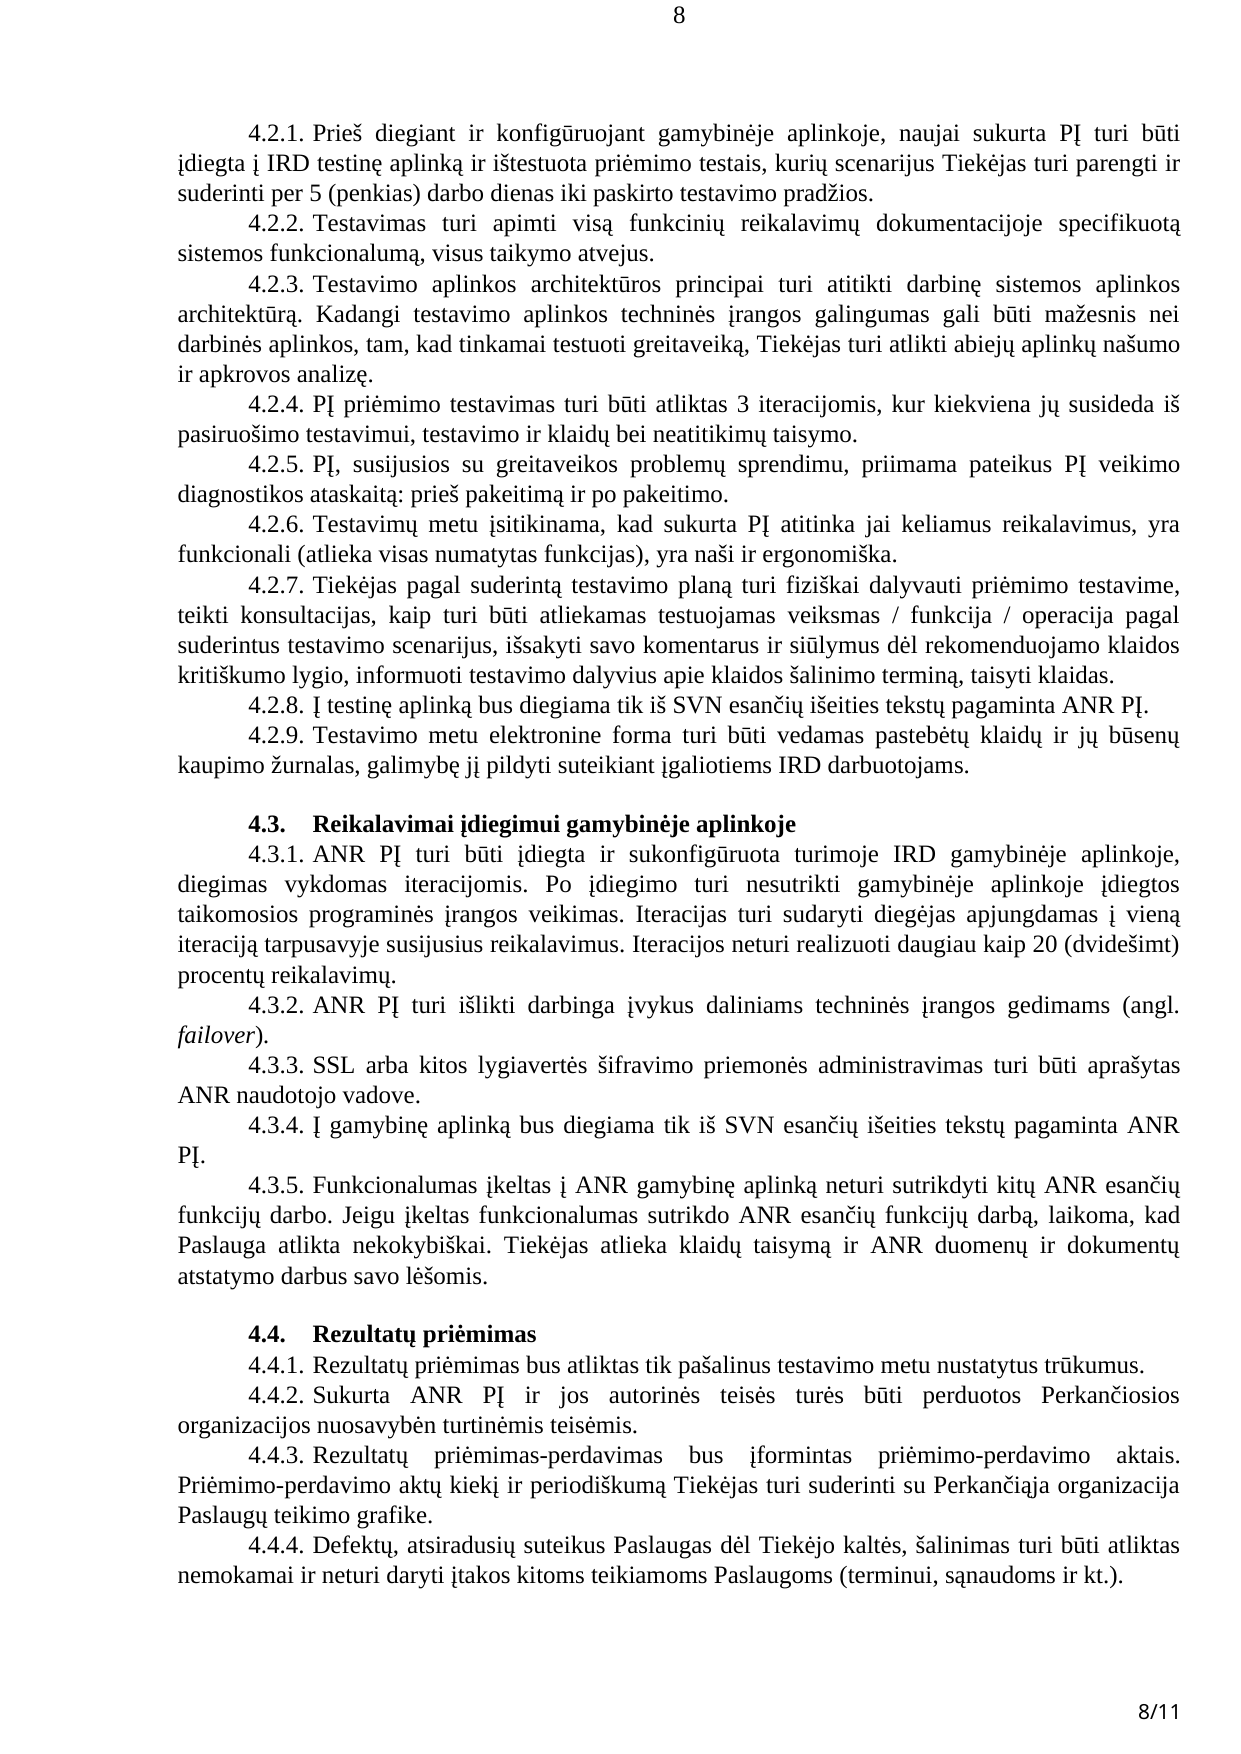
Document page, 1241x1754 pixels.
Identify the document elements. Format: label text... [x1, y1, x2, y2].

list Rezultatų priėmimas bus atliktas tik pašalinus testavimo metu nustatytus trūkumus. [177, 1350, 1181, 1378]
list Testavimas turi apimti visą funkcinių reikalavimų dokumentacijoje specifikuotą sistemos funkcionalumą, visus taikymo atvejus. [177, 208, 1181, 267]
list Prieš diegiant ir konfigūruojant gamybinėje aplinkoje, naujai sukurta PĮ turi būti įdiegta į IRD testinę aplinką ir ištestuota priėmimo testais, kurių scenarijus Tiekėjas turi parengti ir suderinti per 5 (penkias) darbo dienas iki paskirto testavimo pradžios. [177, 118, 1181, 207]
list Funkcionalumas įkeltas į ANR gamybinę aplinką neturi sutrikdyti kitų ANR esančių funkcijų darbo. Jeigu įkeltas funkcionalumas sutrikdo ANR esančių funkcijų darbą, laikoma, kad Paslauga atlikta nekokybiškai. Tiekėjas atlieka klaidų taisymą ir ANR duomenų ir dokumentų atstatymo darbus savo lėšomis. [177, 1170, 1181, 1289]
list Testavimo metu elektronine forma turi būti vedamas pastebėtų klaidų ir jų būsenų kaupimo žurnalas, galimybę jį pildyti suteikiant įgaliotiems IRD darbuotojams. [177, 720, 1181, 779]
list Rezultatų priėmimas-perdavimas bus įformintas priėmimo-perdavimo aktais. Priėmimo-perdavimo aktų kiekį ir periodiškumą Tiekėjas turi suderinti su Perkančiąja organizacija Paslaugų teikimo grafike. [177, 1440, 1181, 1529]
list Į testinę aplinką bus diegiama tik iš SVN esančių išeities tekstų pagaminta ANR PĮ. [177, 690, 1181, 719]
list Defektų, atsiradusių suteikus Paslaugas dėl Tiekėjo kaltės, šalinimas turi būti atliktas nemokamai ir neturi daryti įtakos kitoms teikiamoms Paslaugoms (terminui, sąnaudoms ir kt.). [177, 1530, 1181, 1589]
list Testavimo aplinkos architektūros principai turi atitikti darbinę sistemos aplinkos architektūrą. Kadangi testavimo aplinkos techninės įrangos galingumas gali būti mažesnis nei darbinės aplinkos, tam, kad tinkamai testuoti greitaveiką, Tiekėjas turi atlikti abiejų aplinkų našumo ir apkrovos analizę. [177, 269, 1181, 388]
list Tiekėjas pagal suderintą testavimo planą turi fiziškai dalyvauti priėmimo testavime, teikti konsultacijas, kaip turi būti atliekamas testuojamas veiksmas / funkcija / operacija pagal suderintus testavimo scenarijus, išsakyti savo komentarus ir siūlymus dėl rekomenduojamo klaidos kritiškumo lygio, informuoti testavimo dalyvius apie klaidos šalinimo terminą, taisyti klaidas. [177, 570, 1181, 689]
list ANR PĮ turi išlikti darbinga įvykus daliniams techninės įrangos gedimams (angl. failover). [177, 990, 1181, 1049]
list PĮ, susijusios su greitaveikos problemų sprendimu, priimama pateikus PĮ veikimo diagnostikos ataskaitą: prieš pakeitimą ir po pakeitimo. [177, 449, 1181, 508]
list Sukurta ANR PĮ ir jos autorinės teisės turės būti perduotos Perkančiosios organizacijos nuosavybėn turtinėmis teisėmis. [177, 1380, 1181, 1439]
list ANR PĮ turi būti įdiegta ir sukonfigūruota turimoje IRD gamybinėje aplinkoje, diegimas vykdomas iteracijomis. Po įdiegimo turi nesutrikti gamybinėje aplinkoje įdiegtos taikomosios programinės įrangos veikimas. Iteracijas turi sudaryti diegėjas apjungdamas į vieną iteraciją tarpusavyje susijusius reikalavimus. Iteracijos neturi realizuoti daugiau kaip 20 (dvidešimt) procentų reikalavimų. [177, 839, 1181, 988]
list Rezultatų priėmimas [177, 1319, 1181, 1348]
list SSL arba kitos lygiavertės šifravimo priemonės administravimas turi būti aprašytas ANR naudotojo vadove. [177, 1050, 1181, 1109]
list Testavimų metu įsitikinama, kad sukurta PĮ atitinka jai keliamus reikalavimus, yra funkcionali (atlieka visas numatytas funkcijas), yra naši ir ergonomiška. [177, 509, 1181, 568]
list Į gamybinę aplinką bus diegiama tik iš SVN esančių išeities tekstų pagaminta ANR PĮ. [177, 1110, 1181, 1169]
list PĮ priėmimo testavimas turi būti atliktas 3 iteracijomis, kur kiekviena jų susideda iš pasiruošimo testavimui, testavimo ir klaidų bei neatitikimų taisymo. [177, 389, 1181, 448]
list Reikalavimai įdiegimui gamybinėje aplinkoje [177, 809, 1181, 838]
